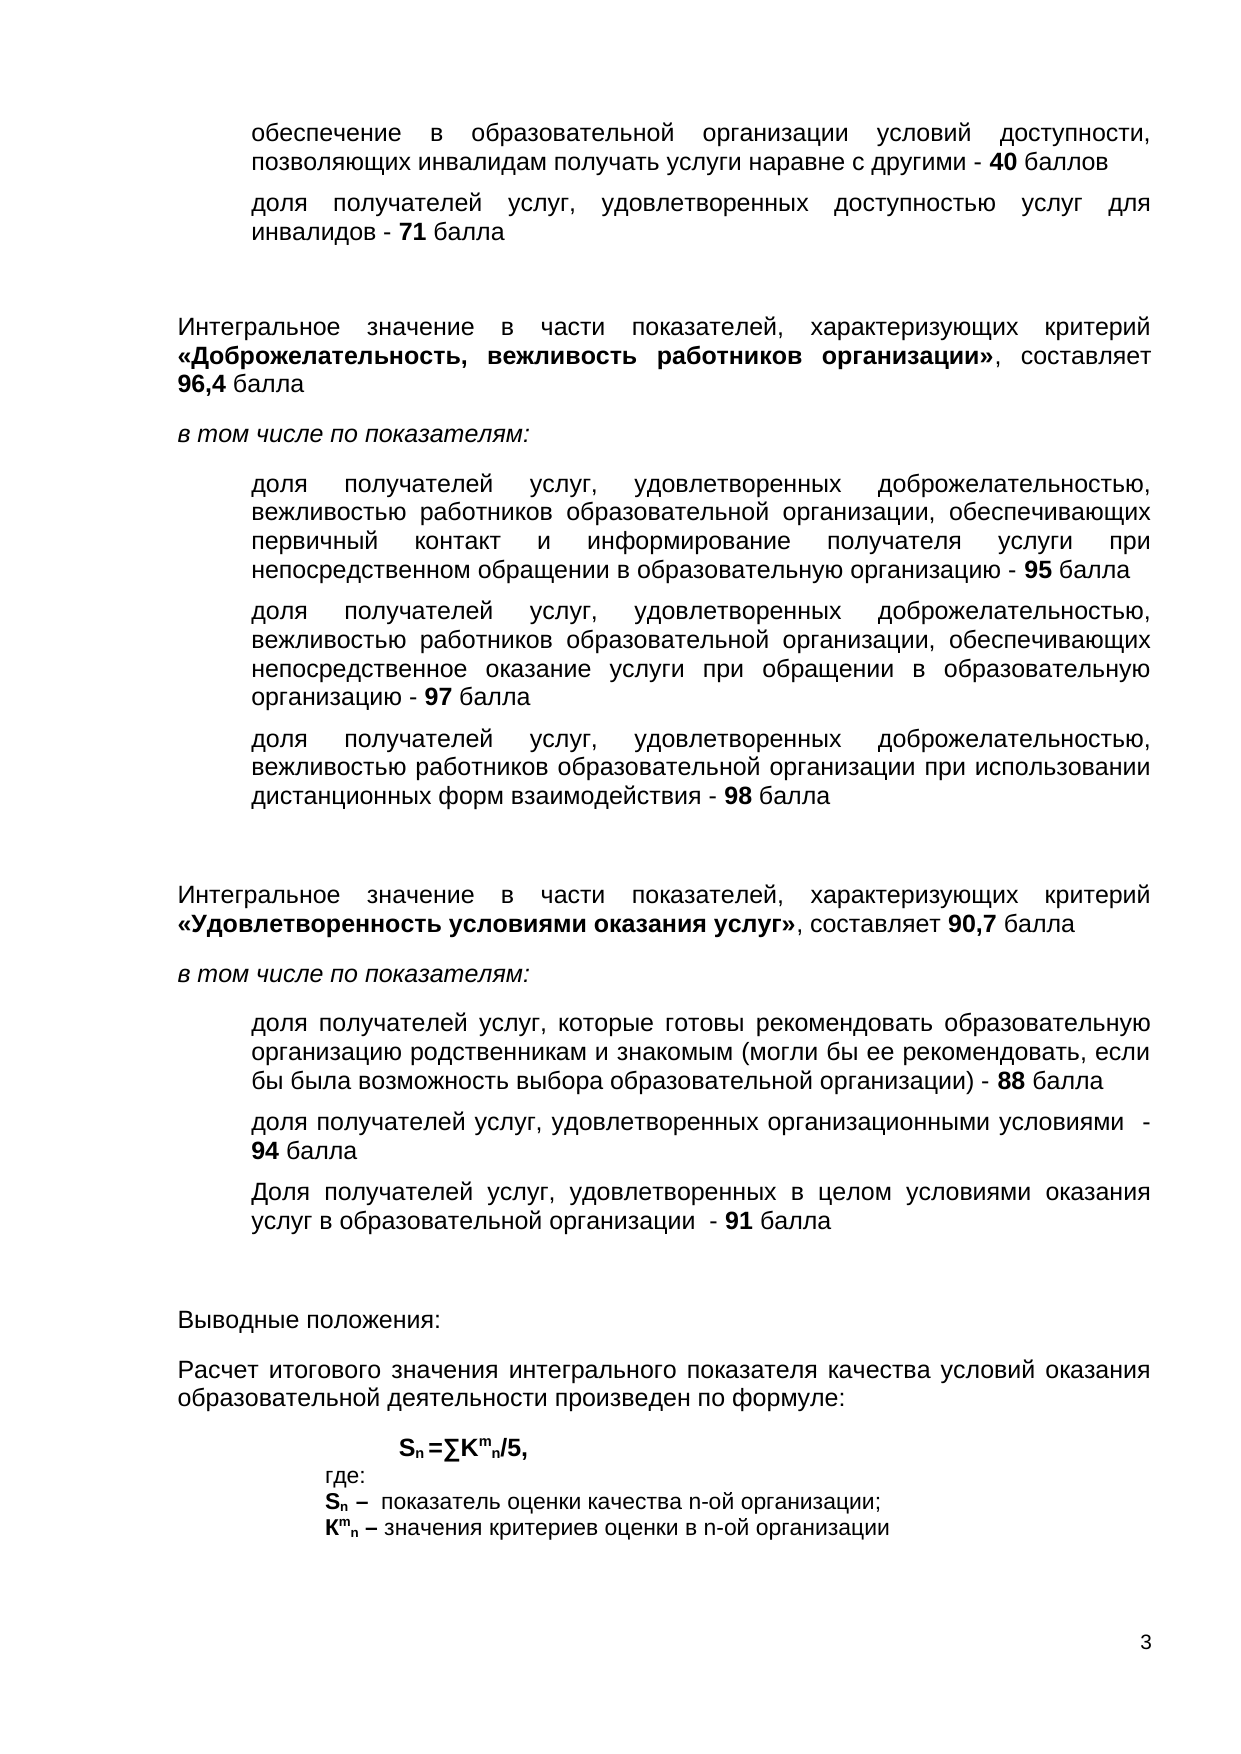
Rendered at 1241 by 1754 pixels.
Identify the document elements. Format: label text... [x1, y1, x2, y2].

text обеспечение в образовательной организации условий доступности, позволяющих инвалидам получать услуги наравне с другими - 40 баллов [251, 118, 1152, 176]
text где: [325, 1462, 1152, 1488]
text в том числе по показателям: [177, 419, 1152, 448]
text доля получателей услуг, удовлетворенных доступностью услуг для инвалидов - 71 балла [251, 188, 1152, 246]
text Доля получателей услуг, удовлетворенных в целом условиями оказания услуг в образовательной организации - 91 балла [251, 1177, 1152, 1234]
text Интегральное значение в части показателей, характеризующих критерий «Удовлетворенность условиями оказания услуг», составляет 90,7 балла [177, 880, 1152, 938]
text Расчет итогового значения интегрального показателя качества условий оказания образовательной деятельности произведен по формуле: [177, 1354, 1152, 1412]
text доля получателей услуг, которые готовы рекомендовать образовательную организацию родственникам и знакомым (могли бы ее рекомендовать, если бы была возможность выбора образовательной организации) - 88 балла [251, 1008, 1152, 1094]
text доля получателей услуг, удовлетворенных доброжелательностью, вежливостью работников образовательной организации, обеспечивающих непосредственное оказание услуги при обращении в образовательную организацию - 97 балла [251, 596, 1152, 711]
text Выводные положения: [177, 1305, 1152, 1334]
text в том числе по показателям: [177, 959, 1152, 987]
text доля получателей услуг, удовлетворенных доброжелательностью, вежливостью работников образовательной организации, обеспечивающих первичный контакт и информирование получателя услуги при непосредственном обращении в образовательную организацию - 95 балла [251, 468, 1152, 583]
text Интегральное значение в части показателей, характеризующих критерий «Доброжелательность, вежливость работников организации», составляет 96,4 балла [177, 312, 1152, 398]
text Sn =∑Kmn/5, [398, 1433, 1152, 1462]
text Sn – показатель оценки качества n-ой организации; [325, 1488, 1152, 1514]
text доля получателей услуг, удовлетворенных организационными условиями - 94 балла [251, 1107, 1152, 1164]
text Кmn – значения критериев оценки в n-ой организации [325, 1514, 1152, 1541]
text доля получателей услуг, удовлетворенных доброжелательностью, вежливостью работников образовательной организации при использовании дистанционных форм взаимодействия - 98 балла [251, 723, 1152, 810]
